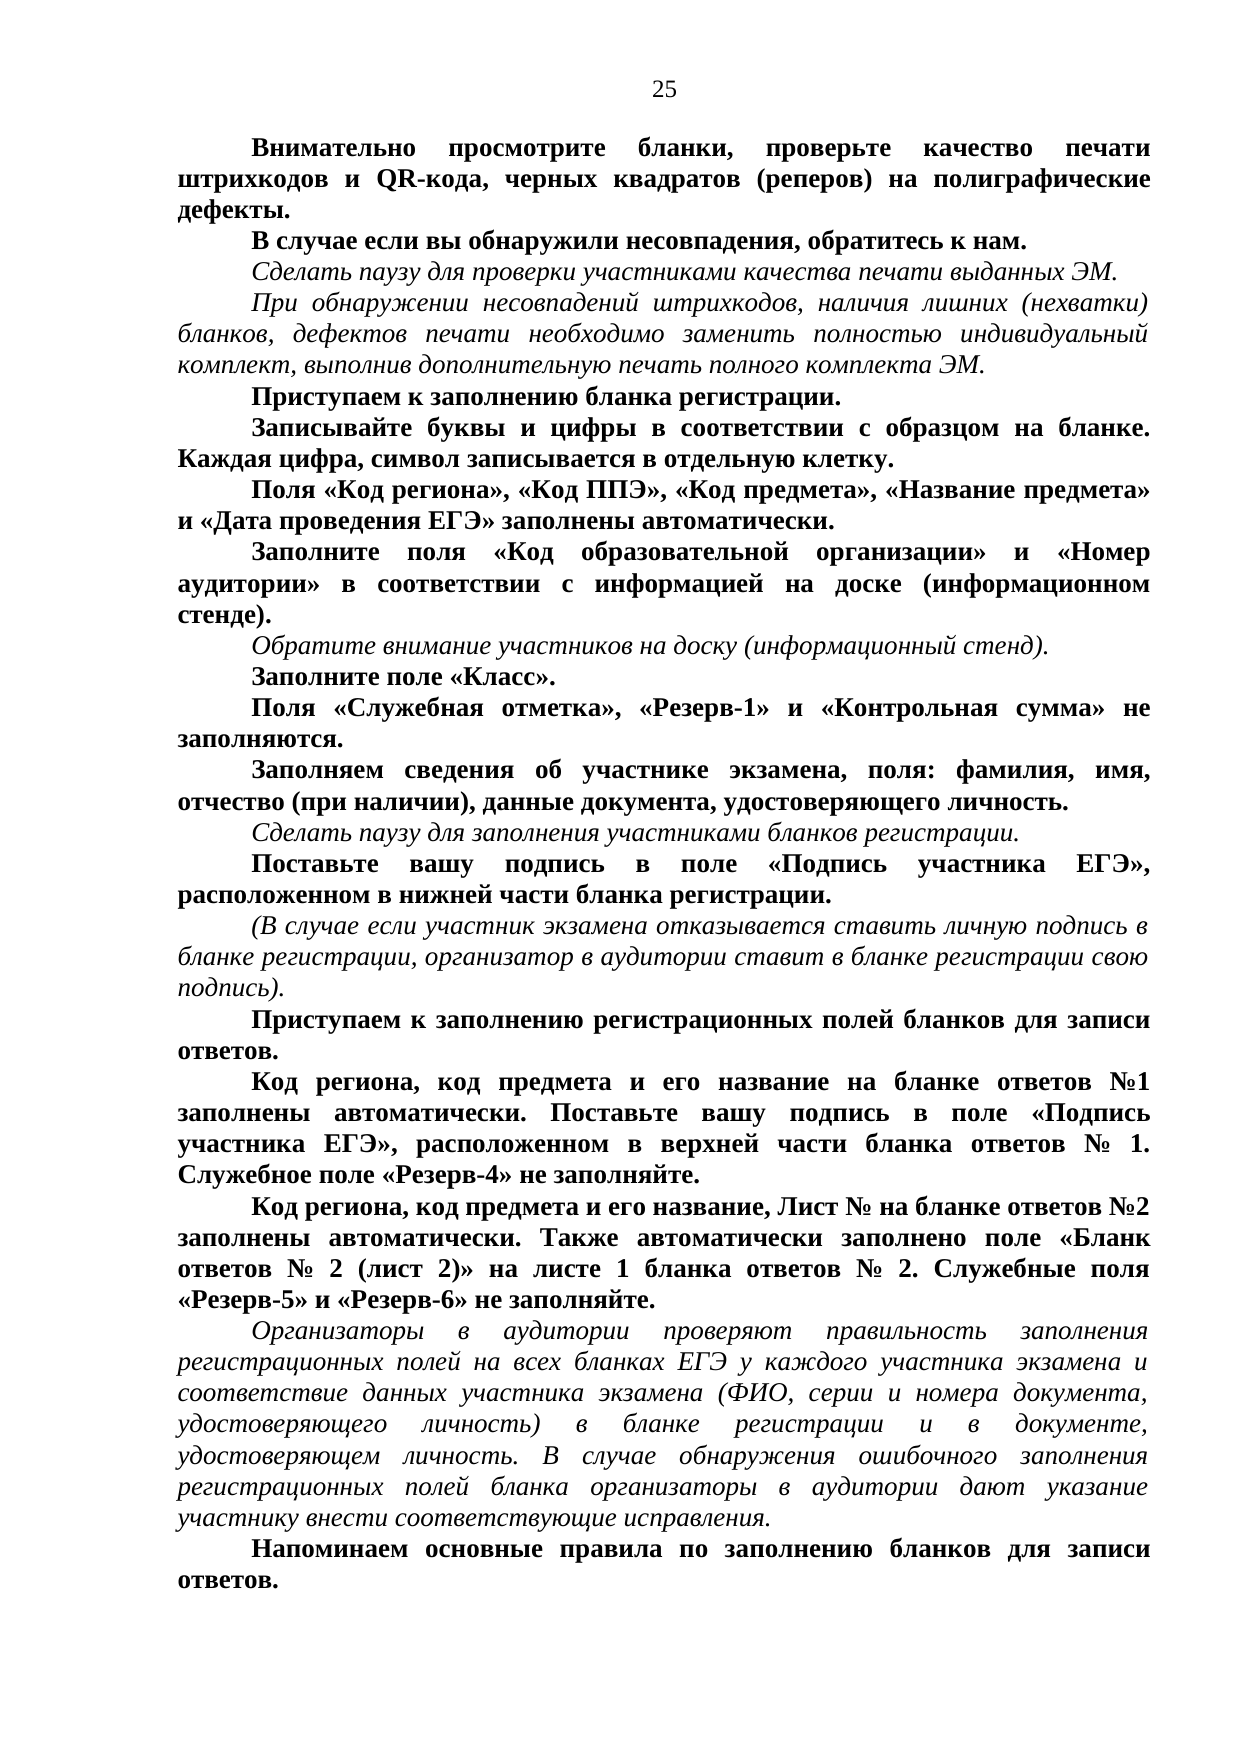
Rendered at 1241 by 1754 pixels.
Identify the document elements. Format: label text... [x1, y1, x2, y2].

text Код региона, код предмета и его название на бланке ответов №1 заполнены автоматически. Поставьте вашу подпись в поле «Подпись участника ЕГЭ», расположенном в верхней части бланка ответов № 1. Служебное поле «Резерв-4» не заполняйте. [177, 1065, 1152, 1189]
text Поля «Код региона», «Код ППЭ», «Код предмета», «Название предмета» и «Дата проведения ЕГЭ» заполнены автоматически. [177, 473, 1152, 536]
text Напоминаем основные правила по заполнению бланков для записи ответов. [177, 1532, 1152, 1594]
text Сделать паузу для заполнения участниками бланков регистрации. [177, 816, 1152, 847]
text Поставьте вашу подпись в поле «Подпись участника ЕГЭ», расположенном в нижней части бланка регистрации. [177, 847, 1152, 909]
text (В случае если участник экзамена отказывается ставить личную подпись в бланке регистрации, организатор в аудитории ставит в бланке регистрации свою подпись). [177, 909, 1152, 1003]
text Приступаем к заполнению регистрационных полей бланков для записи ответов. [177, 1003, 1152, 1065]
text Поля «Служебная отметка», «Резерв-1» и «Контрольная сумма» не заполняются. [177, 691, 1152, 753]
text Заполняем сведения об участнике экзамена, поля: фамилия, имя, отчество (при наличии), данные документа, удостоверяющего личность. [177, 753, 1152, 816]
text Внимательно просмотрите бланки, проверьте качество печати штрихкодов и QR-кода, черных квадратов (реперов) на полиграфические дефекты. [177, 131, 1152, 224]
text При обнаружении несовпадений штрихкодов, наличия лишних (нехватки) бланков, дефектов печати необходимо заменить полностью индивидуальный комплект, выполнив дополнительную печать полного комплекта ЭМ. [177, 286, 1152, 380]
text Сделать паузу для проверки участниками качества печати выданных ЭМ. [177, 255, 1152, 286]
text Заполните поле «Класс». [177, 660, 1152, 691]
text Код региона, код предмета и его название, Лист № на бланке ответов №2 заполнены автоматически. Также автоматически заполнено поле «Бланк ответов № 2 (лист 2)» на листе 1 бланка ответов № 2. Служебные поля «Резерв-5» и «Резерв-6» не заполняйте. [177, 1189, 1152, 1314]
text Организаторы в аудитории проверяют правильность заполнения регистрационных полей на всех бланках ЕГЭ у каждого участника экзамена и соответствие данных участника экзамена (ФИО, серии и номера документа, удостоверяющего личность) в бланке регистрации и в документе, удостоверяющем личность. В случае обнаружения ошибочного заполнения регистрационных полей бланка организаторы в аудитории дают указание участнику внести соответствующие исправления. [177, 1314, 1152, 1532]
text Обратите внимание участников на доску (информационный стенд). [177, 629, 1152, 660]
text Записывайте буквы и цифры в соответствии с образцом на бланке. Каждая цифра, символ записывается в отдельную клетку. [177, 411, 1152, 473]
text В случае если вы обнаружили несовпадения, обратитесь к нам. [177, 224, 1152, 255]
text Заполните поля «Код образовательной организации» и «Номер аудитории» в соответствии с информацией на доске (информационном стенде). [177, 536, 1152, 629]
text Приступаем к заполнению бланка регистрации. [177, 380, 1152, 411]
